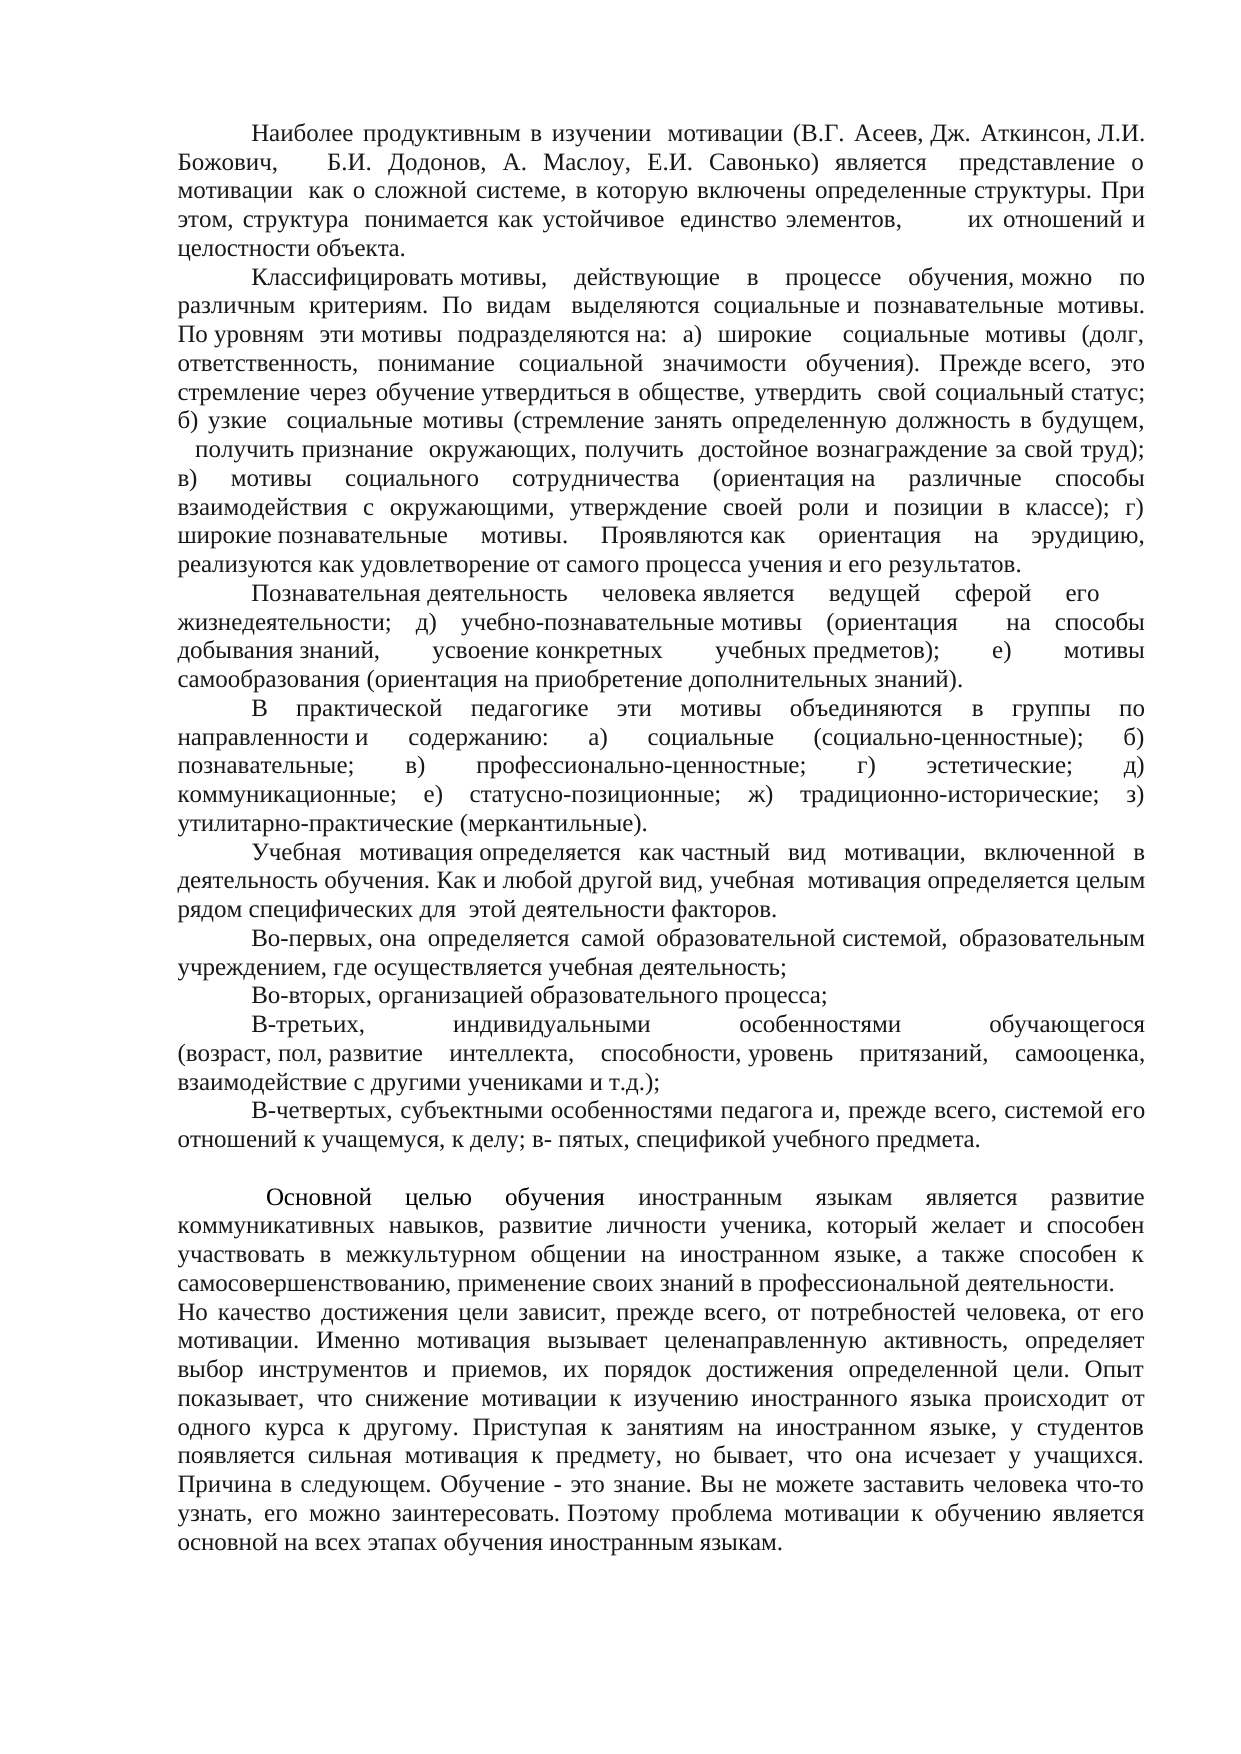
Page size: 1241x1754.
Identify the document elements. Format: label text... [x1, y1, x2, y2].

text Классифицировать мотивы, действующие в процессе обучения, можно по различным критериям. По видам выделяются социальные и познавательные мотивы. По уровням эти мотивы подразделяются на: а) широкие социальные мотивы (долг, ответственность, понимание е социальной значимости обучения). Прежде всего, это стремление через обучение утвердиться в обществе, утвердить свой социальный статус; б) узкие социальные мотивы (стремление занять определенную должность в будущем, ь получить признание окружающих, получить достойное вознаграждение за свой труд); в) мотивы социального сотрудничества (ориентация на различные способы взаимодействия с окружающими, утверждение своей роли и позиции в классе); г) широкие познавательные мотивы. Проявляются как ориентация на эрудицию, реализуются как удовлетворение от самого процесса учения и его результатов. [177, 262, 1145, 578]
text В-четвертых, субъектными особенностями педагога и, прежде всего, системой его отношений к учащемуся, к делу; в- пятых, спецификой учебного предмета. [177, 1096, 1145, 1153]
text Во-первых, она определяется самой образовательной системой, образовательным учреждением, где осуществляется учебная деятельность; [177, 923, 1145, 981]
text Учебная мотивация определяется как частный вид мотивации, включенной в деятельность обучения. Как и любой другой вид, учебная мотивация определяется целым рядом специфических для этой деятельности факторов. [177, 837, 1145, 923]
text В практической педагогике эти мотивы объединяются в группы по направленности и содержанию: а) социальные (социально-ценностные); б) познавательные; в) профессионально-ценностные; г) эстетические; д) коммуникационные; е) статусно-позиционные; ж) традиционно-исторические; з) утилитарно-практические (меркантильные). [177, 693, 1145, 837]
text Наиболее продуктивным в изучении мотивации (В.Г. Асеев, Дж. Аткинсон, Л.И. Божович, ыБ.И. Додонов, А. Маслоу, Е.И. Савонько) является представление о мотивации как о сложной системе, в которую включены определенные структуры. При этом, структура понимается как устойчивое единство элементов, этом их отношений и целостности объекта. [177, 118, 1145, 262]
text Познавательная деятельность человека является ведущей сферой его я жизнедеятельности; д) учебно-познавательные мотивы (ориентация на способы добывания знаний, усвоение конкретных учебных предметов); е) мотивы самообразования (ориентация на приобретение дополнительных знаний). [177, 578, 1145, 693]
text Но качество достижения цели зависит, прежде всего, от потребностей человека, от его мотивации. Именно мотивация вызывает целенаправленную активность, определяет выбор инструментов и приемов, их порядок достижения определенной цели. Опыт показывает, что снижение мотивации к изучению иностранного языка происходит от одного курса к другому. Приступая к занятиям на иностранном языке, у студентов появляется сильная мотивация к предмету, но бывает, что она исчезает у учащихся. Причина в следующем. Обучение - это знание. Вы не можете заставить человека что-то узнать, его можно заинтересовать. Поэтому проблема мотивации к обучению является основной на всех этапах обучения иностранным языкам. [177, 1297, 1145, 1556]
text Основной целью обучения иностранным языкам является развитие коммуникативных навыков, развитие личности ученика, который желает и способен участвовать в межкультурном общении на иностранном языке, а также способен к самосовершенствованию, применение своих знаний в профессиональной деятельности. [177, 1182, 1145, 1297]
text В-третьих, индивидуальными особенностями обучающегося (возраст, пол, развитие интеллекта, способности, уровень притязаний, самооценка, взаимодействие с другими учениками и т.д.); [177, 1009, 1145, 1096]
text Во-вторых, организацией образовательного процесса; [177, 981, 1145, 1009]
